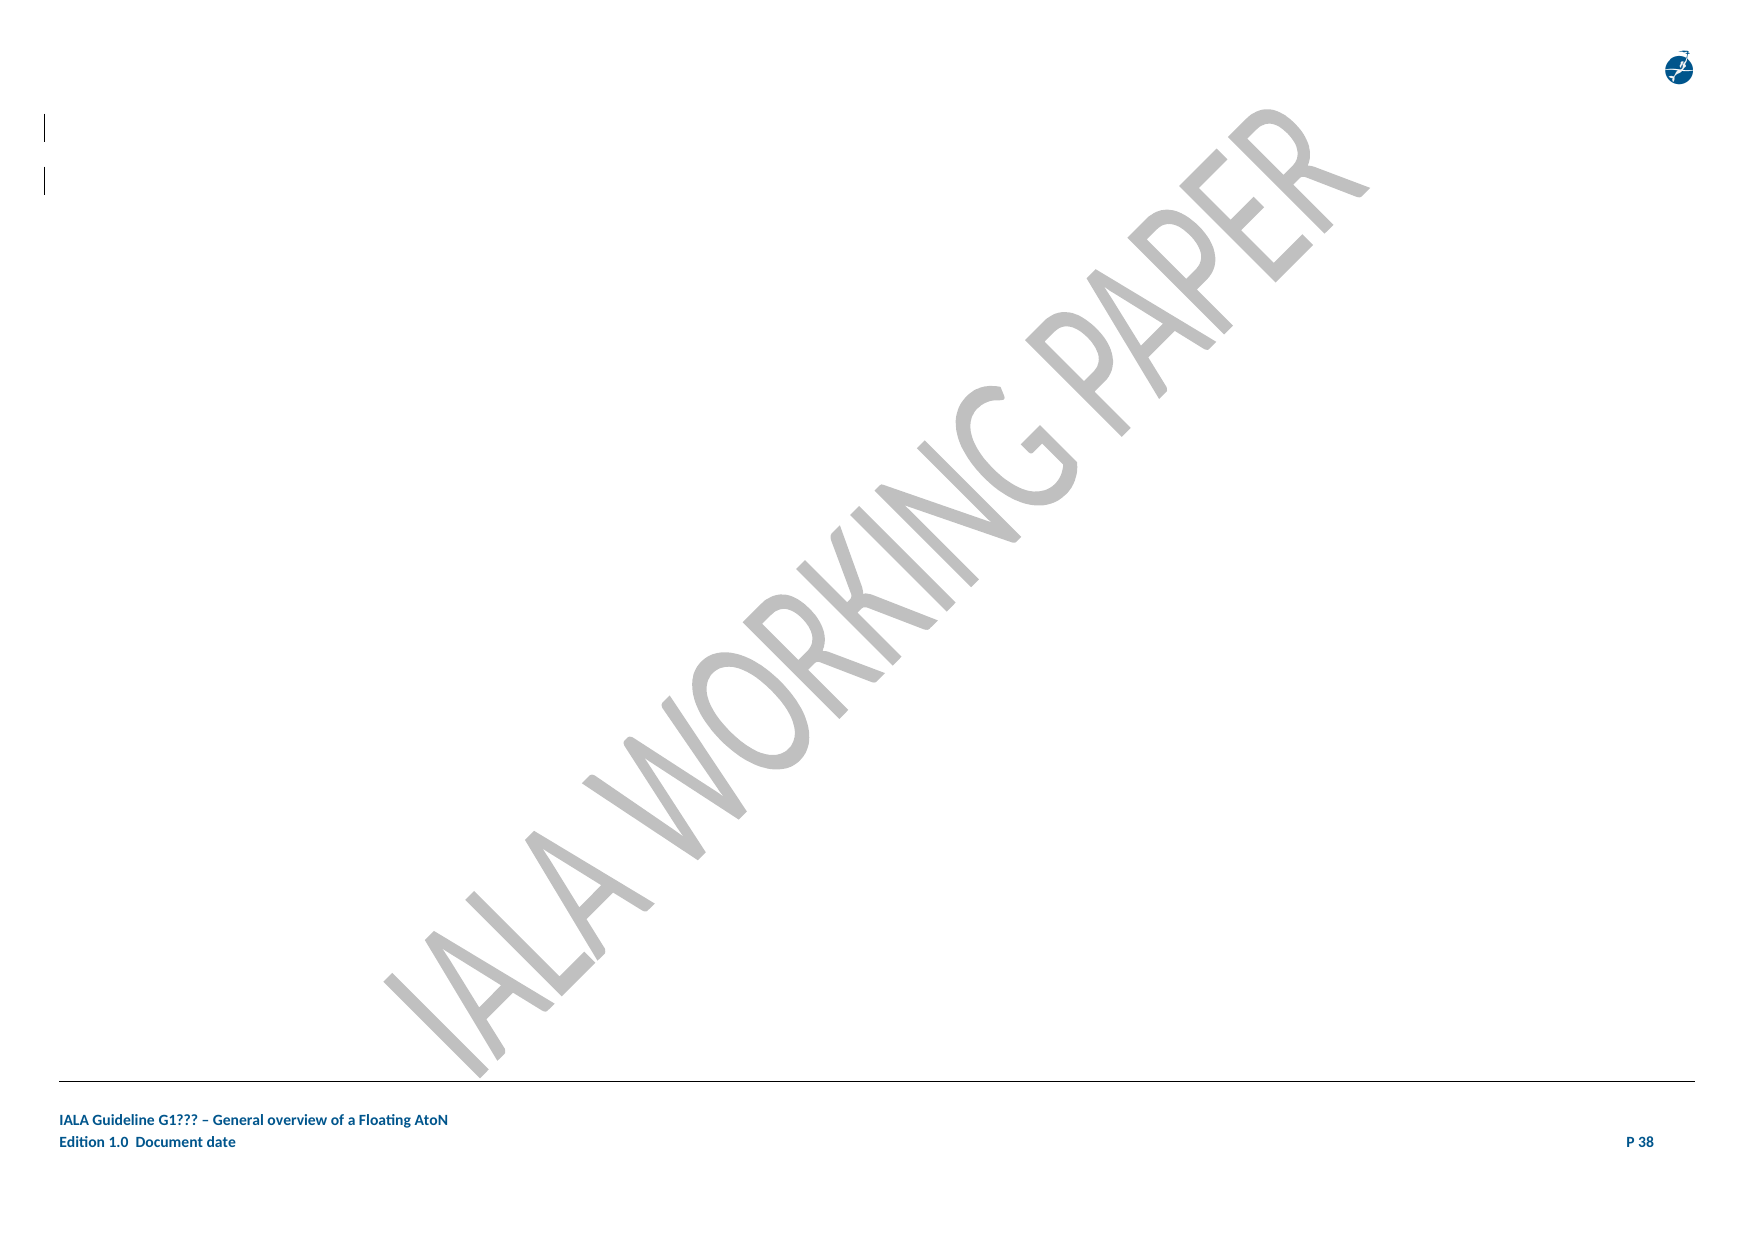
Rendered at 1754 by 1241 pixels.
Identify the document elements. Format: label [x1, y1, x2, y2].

picture [1633, 0, 1753, 119]
